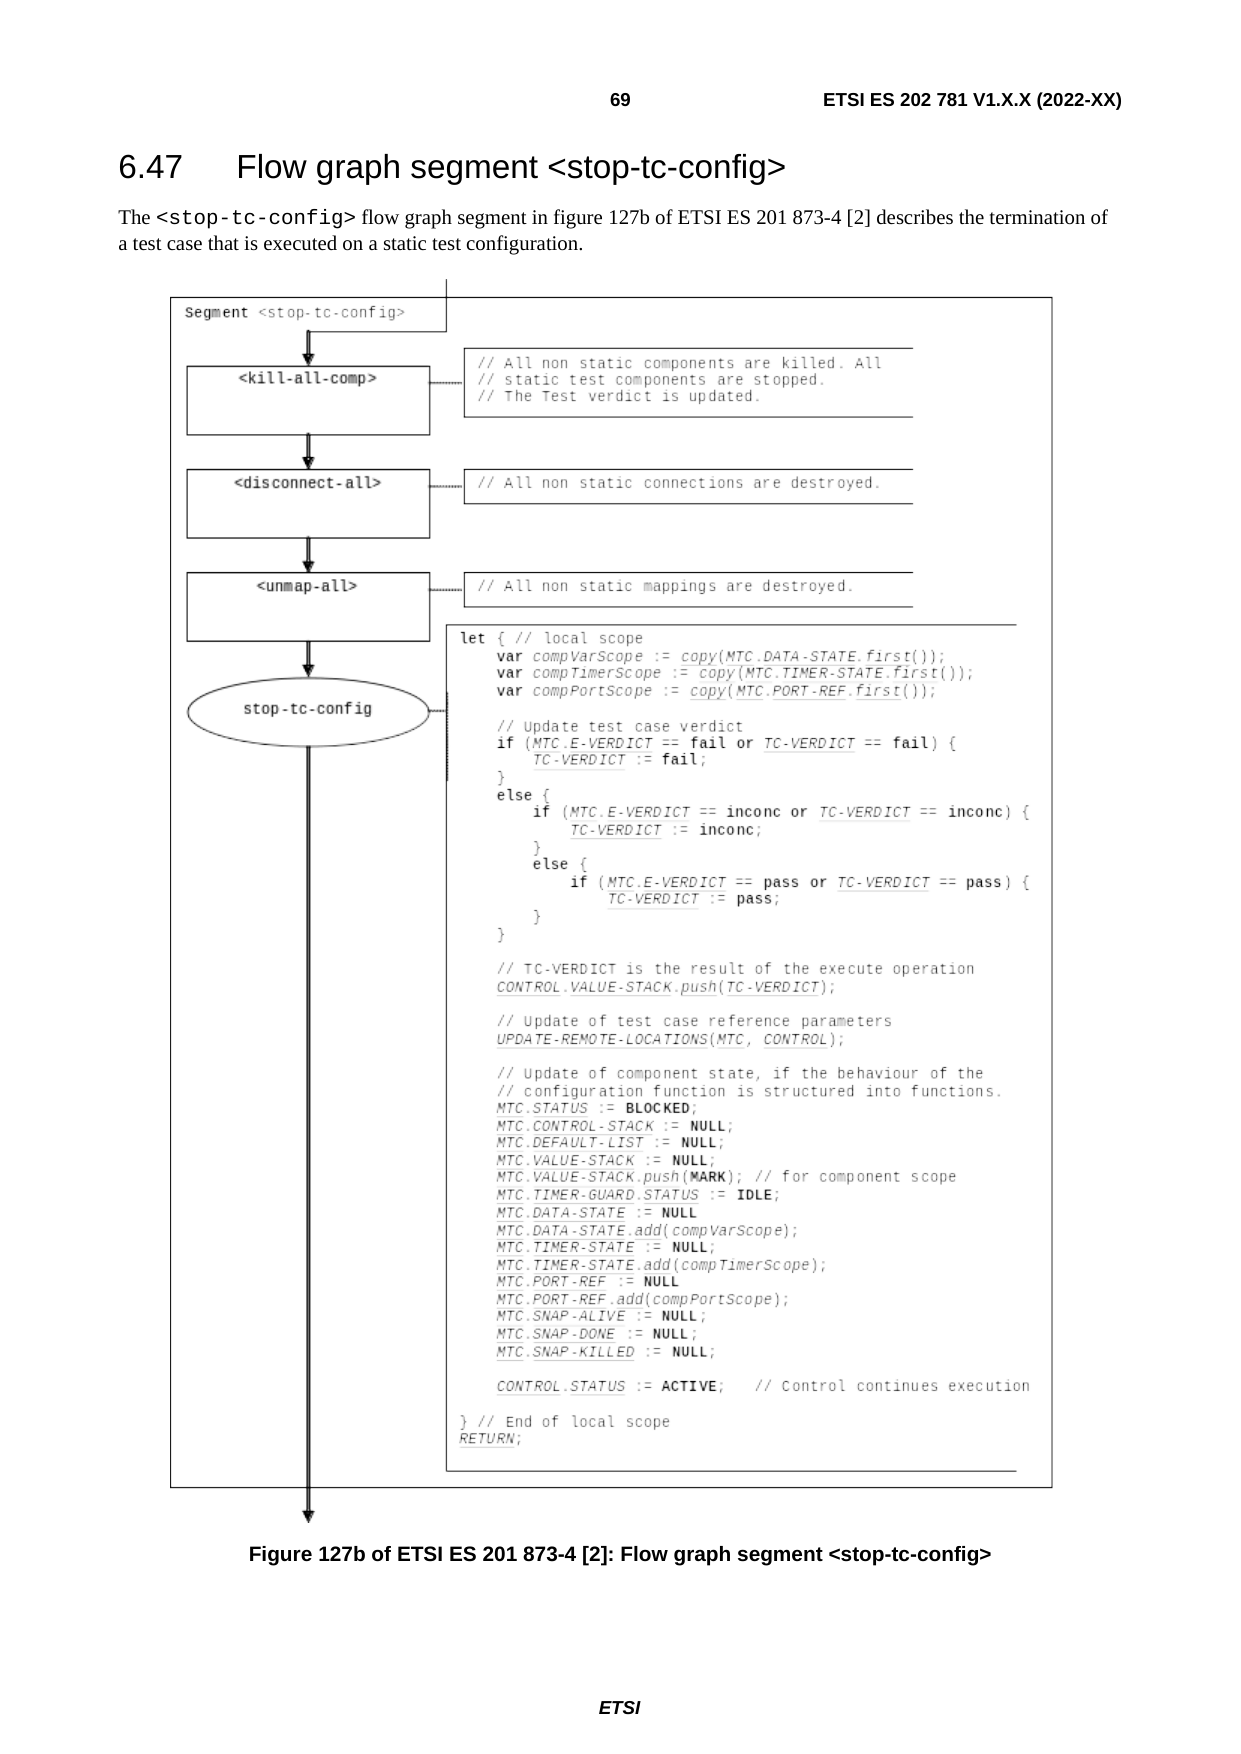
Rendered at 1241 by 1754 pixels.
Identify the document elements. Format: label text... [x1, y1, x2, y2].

text Figure 127b of ETSI ES 201 873-4 [2]: Flow graph segment <stop-tc-config> [118, 1541, 1122, 1565]
subtitle 6.47 Flow graph segment <stop-tc-config> [118, 148, 1122, 186]
text The <stop-tc-config> flow graph segment in figure 127b of ETSI ES 201 873-4 [2] describes the termination of a test case that is executed on a static test configuration. [118, 205, 1122, 254]
